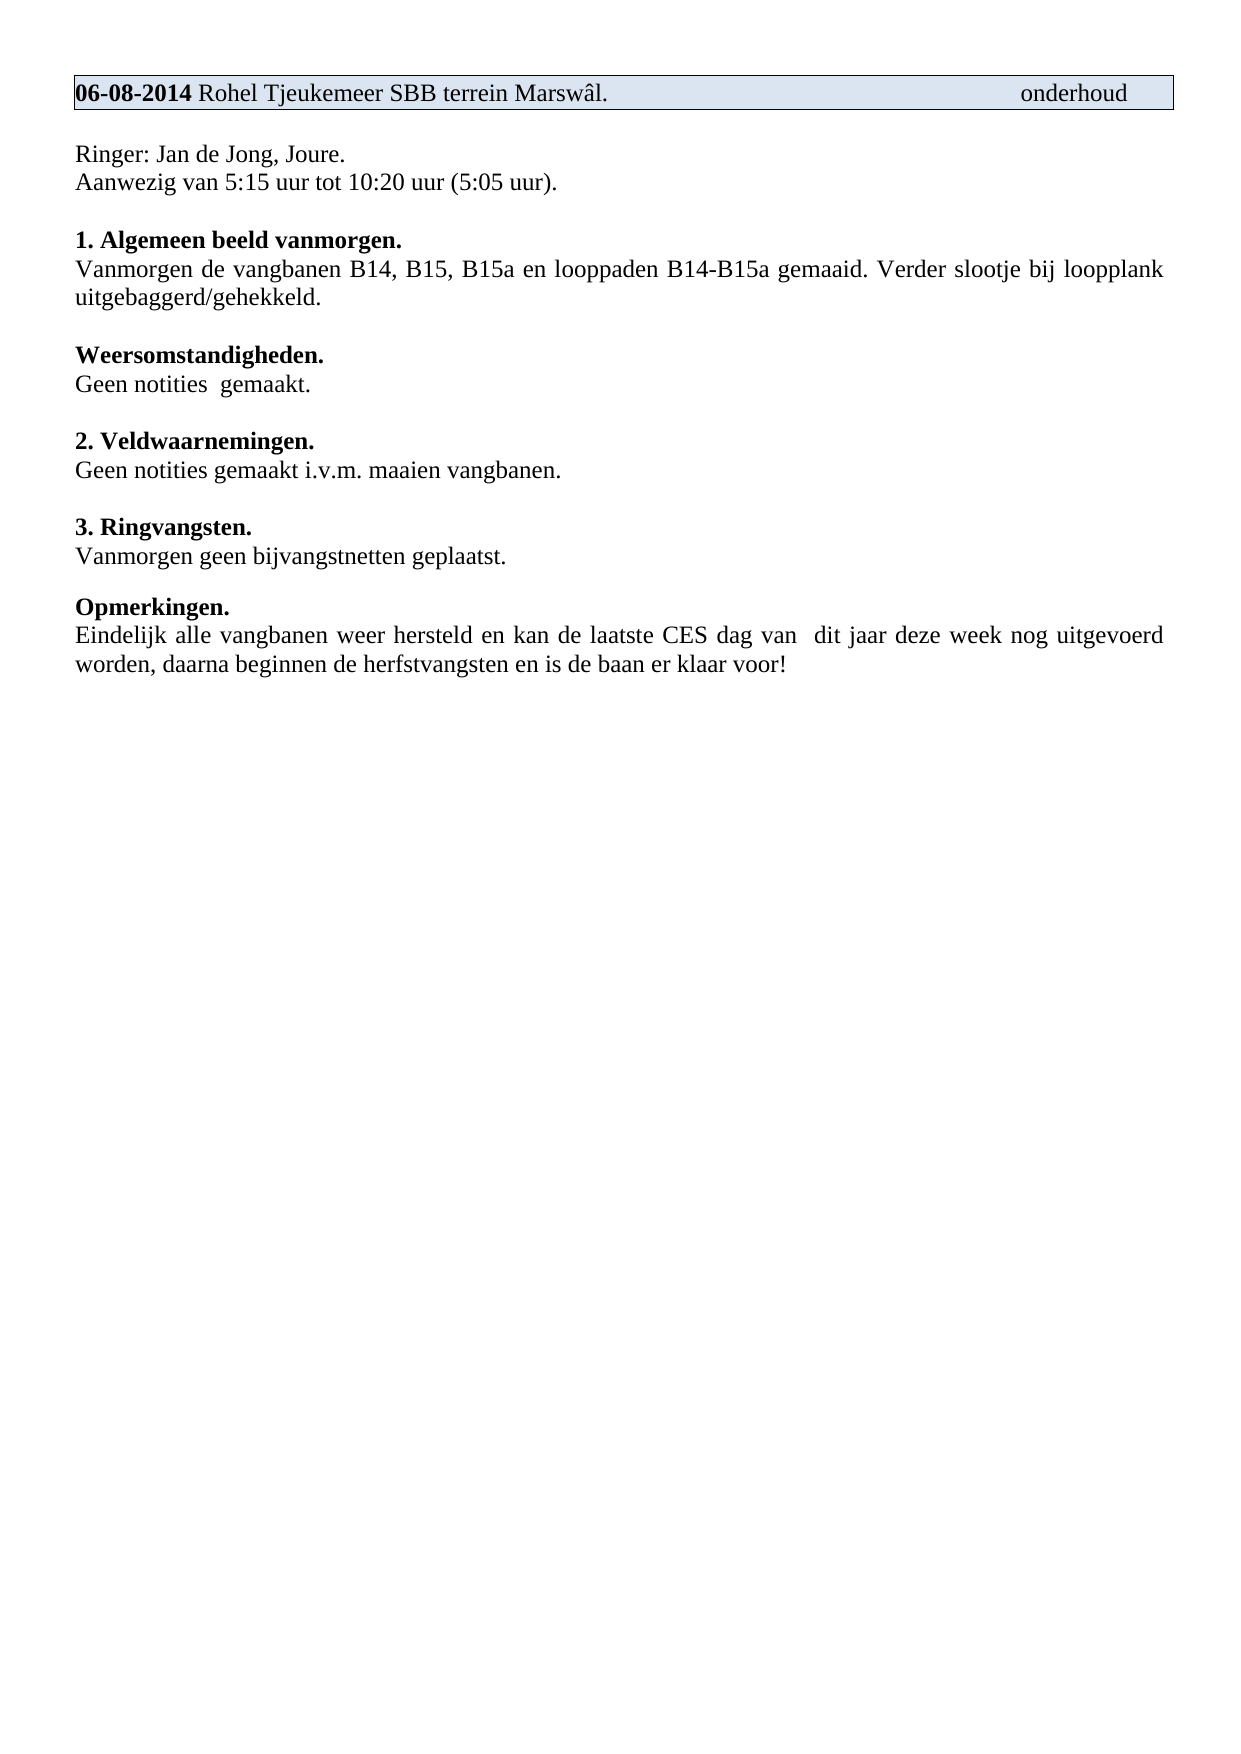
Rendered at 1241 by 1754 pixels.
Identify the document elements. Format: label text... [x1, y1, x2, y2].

text Vanmorgen geen bijvangstnetten geplaatst. [75, 541, 1165, 570]
text 06-08-2014 Rohel Tjeukemeer SBB terrein Marswâl. onderhoud [75, 76, 1173, 109]
text Geen notities gemaakt i.v.m. maaien vangbanen. [75, 455, 1165, 484]
text Eindelijk alle vangbanen weer hersteld en kan de laatste CES dag van dit jaar deze week nog uitgevoerd worden, daarna beginnen de herfstvangsten en is de baan er klaar voor! [75, 620, 1165, 678]
text Geen notities gemaakt. [75, 369, 1165, 397]
text 3. Ringvangsten. [75, 512, 1165, 541]
text Weersomstandigheden. [75, 340, 1165, 369]
text 2. Veldwaarnemingen. [75, 426, 1165, 455]
text Aanwezig van 5:15 uur tot 10:20 uur (5:05 uur). [75, 167, 1165, 196]
text Ringer: Jan de Jong, Joure. [75, 139, 1165, 167]
text 1. Algemeen beeld vanmorgen. [75, 225, 1165, 254]
text Vanmorgen de vangbanen B14, B15, B15a en looppaden B14-B15a gemaaid. Verder slootje bij loopplank uitgebaggerd/gehekkeld. [75, 254, 1165, 311]
text Opmerkingen. [75, 592, 1165, 620]
